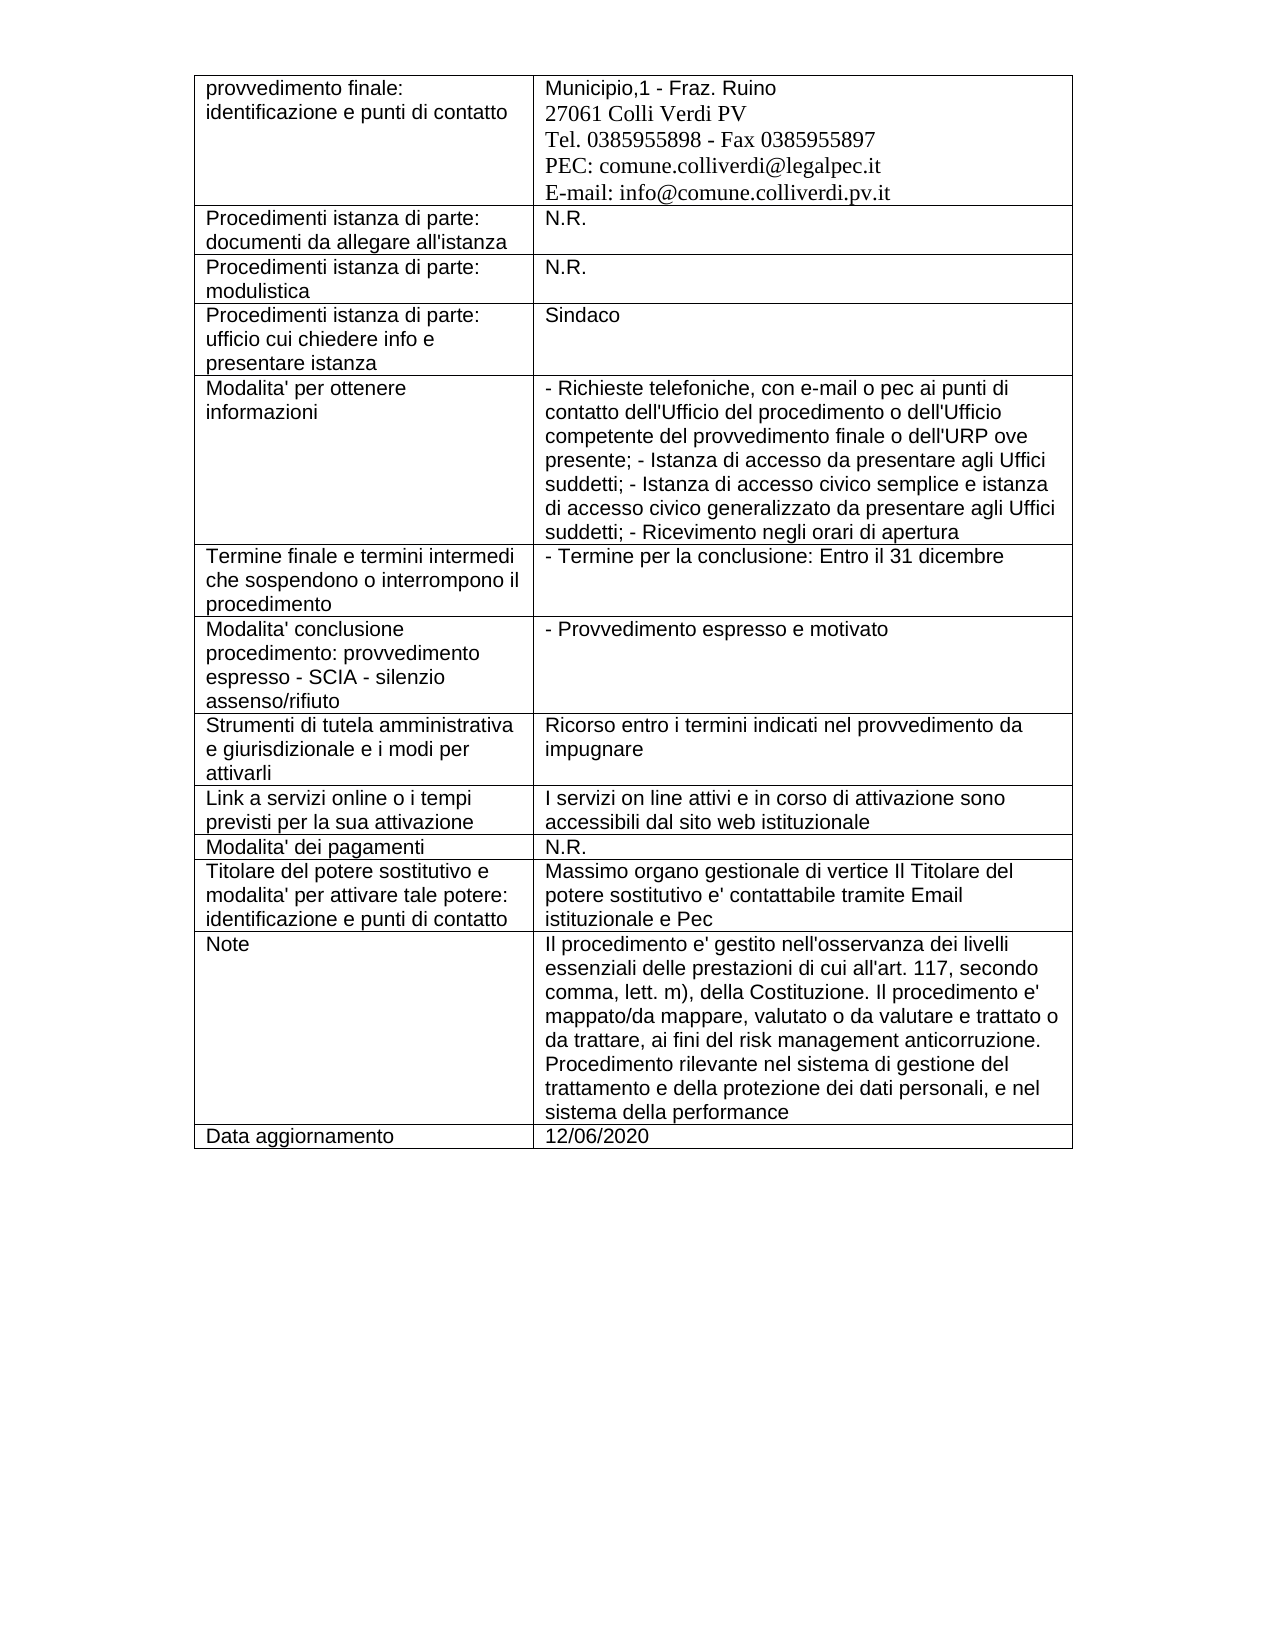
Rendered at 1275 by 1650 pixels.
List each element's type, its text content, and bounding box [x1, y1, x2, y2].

table_cell Strumenti di tutela amministrativa e giurisdizionale e i modi per attivarli [195, 714, 533, 785]
table_cell Procedimenti istanza di parte: documenti da allegare all'istanza [195, 206, 533, 254]
table_cell Termine finale e termini intermedi che sospendono o interrompono il procedimento [195, 545, 533, 616]
table_cell Link a servizi online o i tempi previsti per la sua attivazione [195, 786, 533, 834]
table_cell - Richieste telefoniche, con e-mail o pec ai punti di contatto dell'Ufficio del procedimento o dell'Ufficio competente del provvedimento finale o dell'URP ove presente; - Istanza di accesso da presentare agli Uffici suddetti; - Istanza di accesso civico semplice e istanza di accesso civico generalizzato da presentare agli Uffici suddetti; - Ricevimento negli orari di apertura [534, 376, 1072, 543]
table_cell Data aggiornamento [195, 1125, 533, 1148]
table_cell - Termine per la conclusione: Entro il 31 dicembre [534, 545, 1072, 616]
table_cell 12/06/2020 [534, 1125, 1072, 1148]
table_cell - Provvedimento espresso e motivato [534, 617, 1072, 713]
table_cell I servizi on line attivi e in corso di attivazione sono accessibili dal sito web istituzionale [534, 786, 1072, 834]
table_cell Procedimenti istanza di parte: ufficio cui chiedere info e presentare istanza [195, 304, 533, 375]
table_cell Il procedimento e' gestito nell'osservanza dei livelli essenziali delle prestazioni di cui all'art. 117, secondo comma, lett. m), della Costituzione. Il procedimento e' mappato/da mappare, valutato o da valutare e trattato o da trattare, ai fini del risk management anticorruzione. Procedimento rilevante nel sistema di gestione del trattamento e della protezione dei dati personali, e nel sistema della performance [534, 932, 1072, 1123]
table_cell Modalita' dei pagamenti [195, 835, 533, 858]
table_cell Titolare del potere sostitutivo e modalita' per attivare tale potere: identificazione e punti di contatto [195, 860, 533, 931]
table_cell N.R. [534, 835, 1072, 858]
table_cell N.R. [534, 206, 1072, 254]
table_cell Procedimenti istanza di parte: modulistica [195, 255, 533, 302]
table_cell N.R. [534, 255, 1072, 302]
table_cell Modalita' conclusione procedimento: provvedimento espresso - SCIA - silenzio assenso/rifiuto [195, 617, 533, 713]
table_cell Ricorso entro i termini indicati nel provvedimento da impugnare [534, 714, 1072, 785]
table_cell Modalita' per ottenere informazioni [195, 376, 533, 543]
table_cell Note [195, 932, 533, 1123]
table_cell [195, 76, 533, 205]
table_cell Sindaco [534, 304, 1072, 375]
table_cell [534, 76, 1072, 205]
table_cell Massimo organo gestionale di vertice Il Titolare del potere sostitutivo e' contattabile tramite Email istituzionale e Pec [534, 860, 1072, 931]
